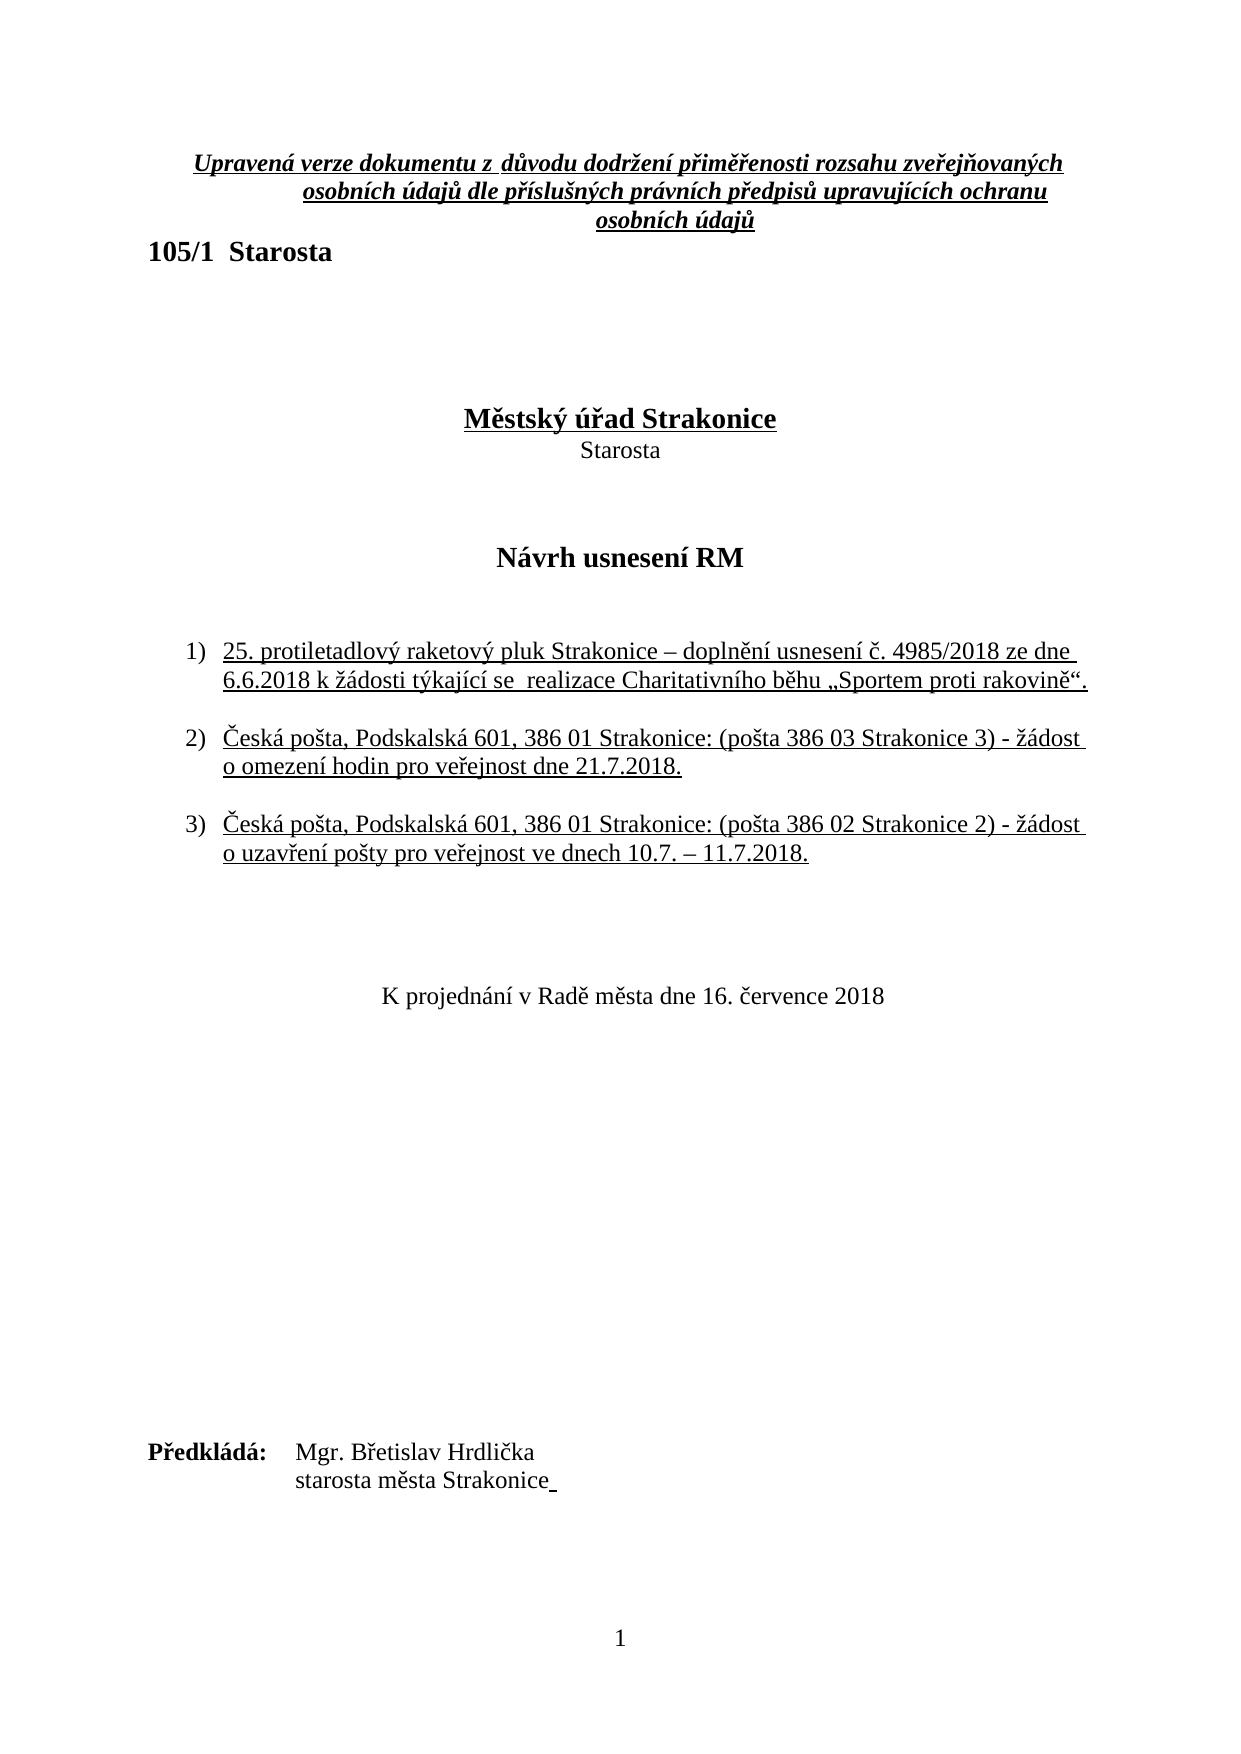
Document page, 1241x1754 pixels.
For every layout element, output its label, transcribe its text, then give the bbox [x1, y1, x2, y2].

text Předkládá: Mgr. Břetislav Hrdlička [148, 1437, 1093, 1465]
text Městský úřad Strakonice [148, 402, 1093, 435]
text Upravená verze dokumentu z důvodu dodržení přiměřenosti rozsahu zveřejňovaných osobních údajů dle příslušných právních předpisů upravujících ochranu osobních údajů [148, 148, 1093, 234]
text starosta města Strakonice [148, 1465, 1093, 1494]
subtitle 105/1 Starosta [148, 234, 1093, 267]
text Návrh usnesení RM [148, 541, 1093, 574]
text K projednání v Radě města dne 16. července 2018 [295, 981, 1093, 1010]
subtitle 25. protiletadlový raketový pluk Strakonice – doplnění usnesení č. 4985/2018 ze dne 6.6.2018 k žádosti týkající se realizace Charitativního běhu „Sportem proti rakovině“. [185, 636, 1093, 694]
list Česká pošta, Podskalská 601, 386 01 Strakonice: (pošta 386 03 Strakonice 3) - žádost o omezení hodin pro veřejnost dne 21.7.2018. [185, 723, 1093, 780]
text Starosta [148, 435, 1093, 464]
list Česká pošta, Podskalská 601, 386 01 Strakonice: (pošta 386 02 Strakonice 2) - žádost o uzavření pošty pro veřejnost ve dnech 10.7. – 11.7.2018. [185, 809, 1093, 866]
